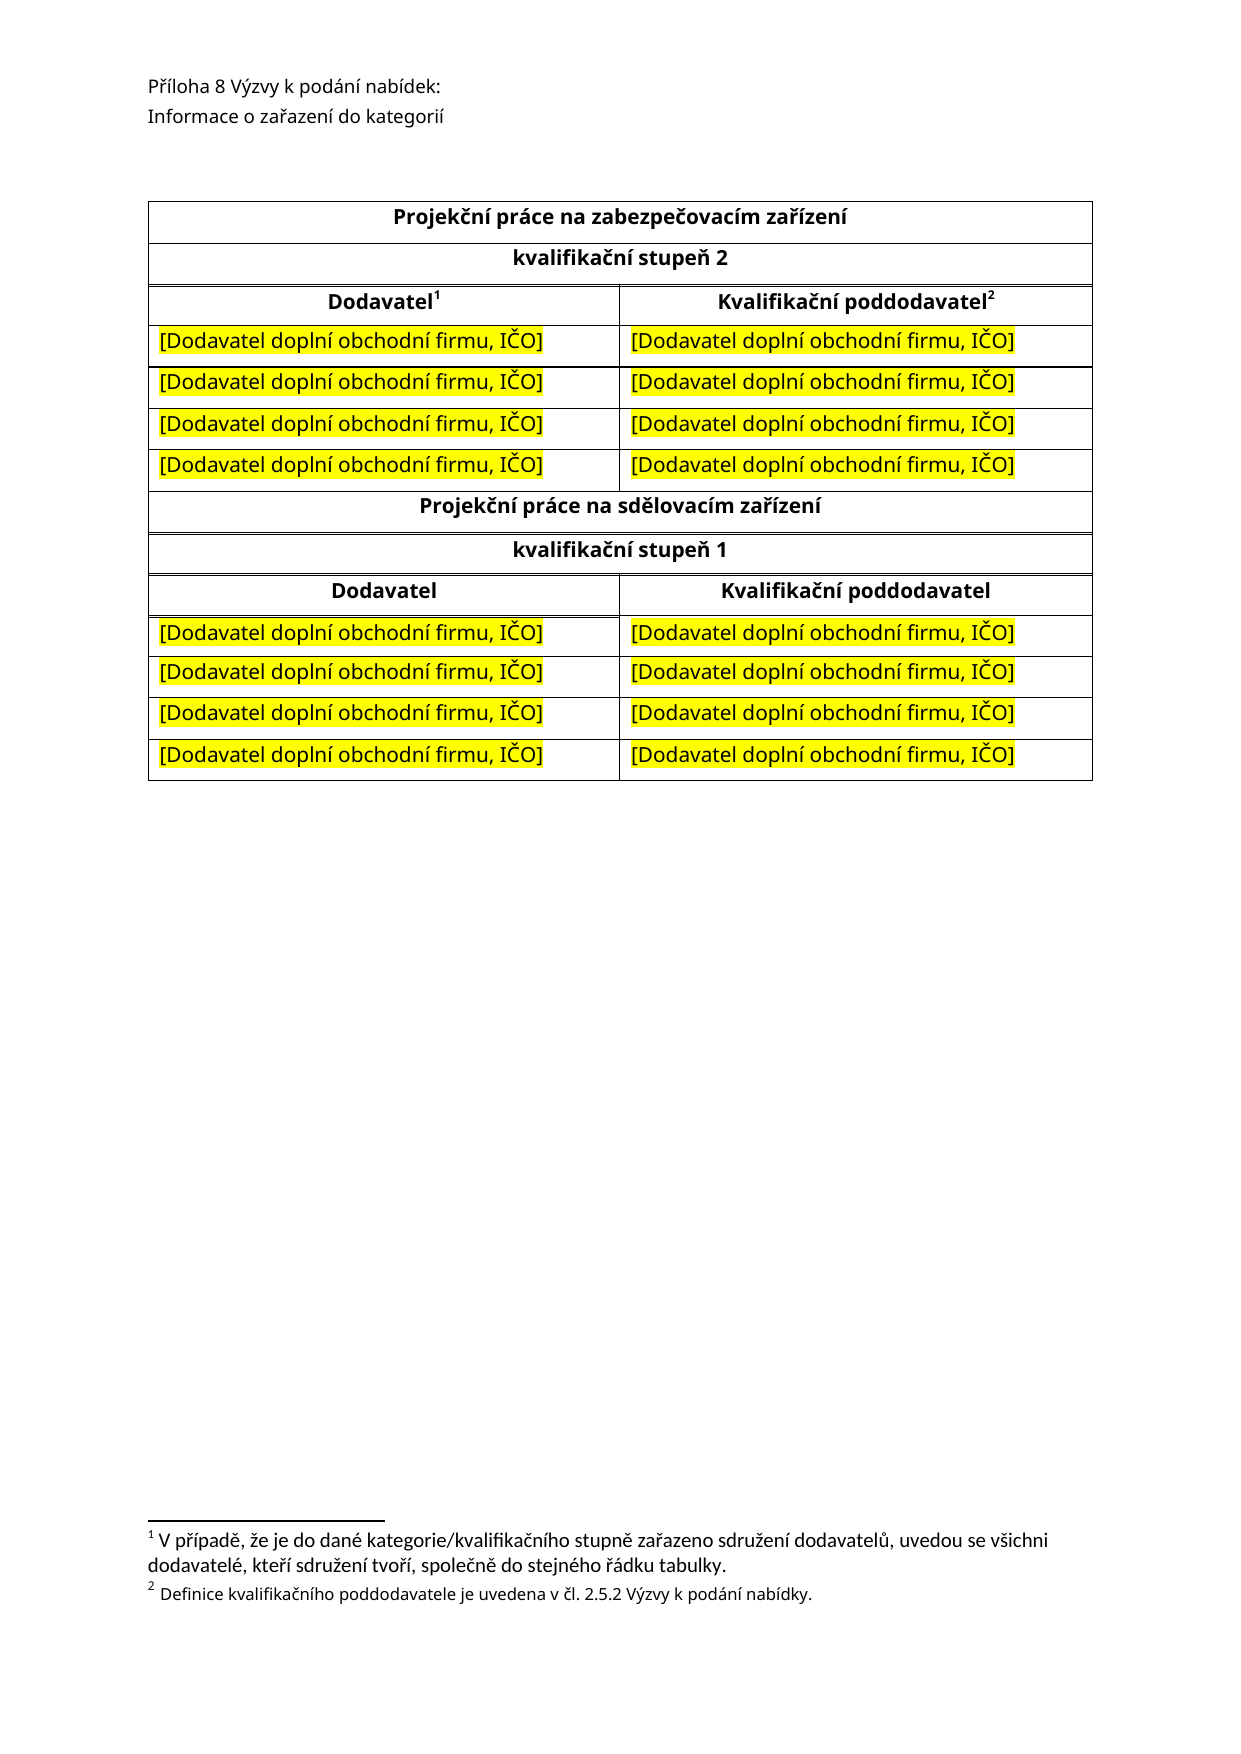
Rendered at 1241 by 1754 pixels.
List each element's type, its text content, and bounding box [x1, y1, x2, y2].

table_cell Kvalifikační poddodavatel [620, 576, 1092, 614]
table_cell [Dodavatel doplní obchodní firmu, IČO] [620, 616, 1092, 656]
table_cell kvalifikační stupeň 2 [149, 244, 1092, 284]
table_cell [Dodavatel doplní obchodní firmu, IČO] [149, 657, 619, 697]
table_cell [Dodavatel doplní obchodní firmu, IČO] [149, 326, 619, 366]
table_cell [Dodavatel doplní obchodní firmu, IČO] [620, 740, 1092, 780]
table_cell [Dodavatel doplní obchodní firmu, IČO] [620, 450, 1092, 491]
table_cell [Dodavatel doplní obchodní firmu, IČO] [620, 657, 1092, 697]
table_cell [Dodavatel doplní obchodní firmu, IČO] [149, 409, 619, 449]
table_cell [Dodavatel doplní obchodní firmu, IČO] [149, 450, 619, 491]
table_cell [Dodavatel doplní obchodní firmu, IČO] [620, 326, 1092, 366]
table_header Projekční práce na zabezpečovacím zařízení [149, 202, 1092, 242]
table_cell [Dodavatel doplní obchodní firmu, IČO] [149, 618, 619, 656]
table_cell [Dodavatel doplní obchodní firmu, IČO] [620, 368, 1092, 408]
table_cell [Dodavatel doplní obchodní firmu, IČO] [620, 409, 1092, 449]
table_cell Kvalifikační poddodavatel [620, 287, 1092, 325]
table_cell [Dodavatel doplní obchodní firmu, IČO] [149, 740, 619, 780]
table_cell Dodavatel [149, 287, 619, 325]
table_cell [Dodavatel doplní obchodní firmu, IČO] [149, 698, 619, 739]
table_cell Projekční práce na sdělovacím zařízení [149, 492, 1092, 532]
table_cell Dodavatel [149, 576, 619, 614]
table_cell [Dodavatel doplní obchodní firmu, IČO] [620, 698, 1092, 739]
table_cell kvalifikační stupeň 1 [149, 535, 1092, 573]
table_cell [Dodavatel doplní obchodní firmu, IČO] [149, 368, 619, 408]
